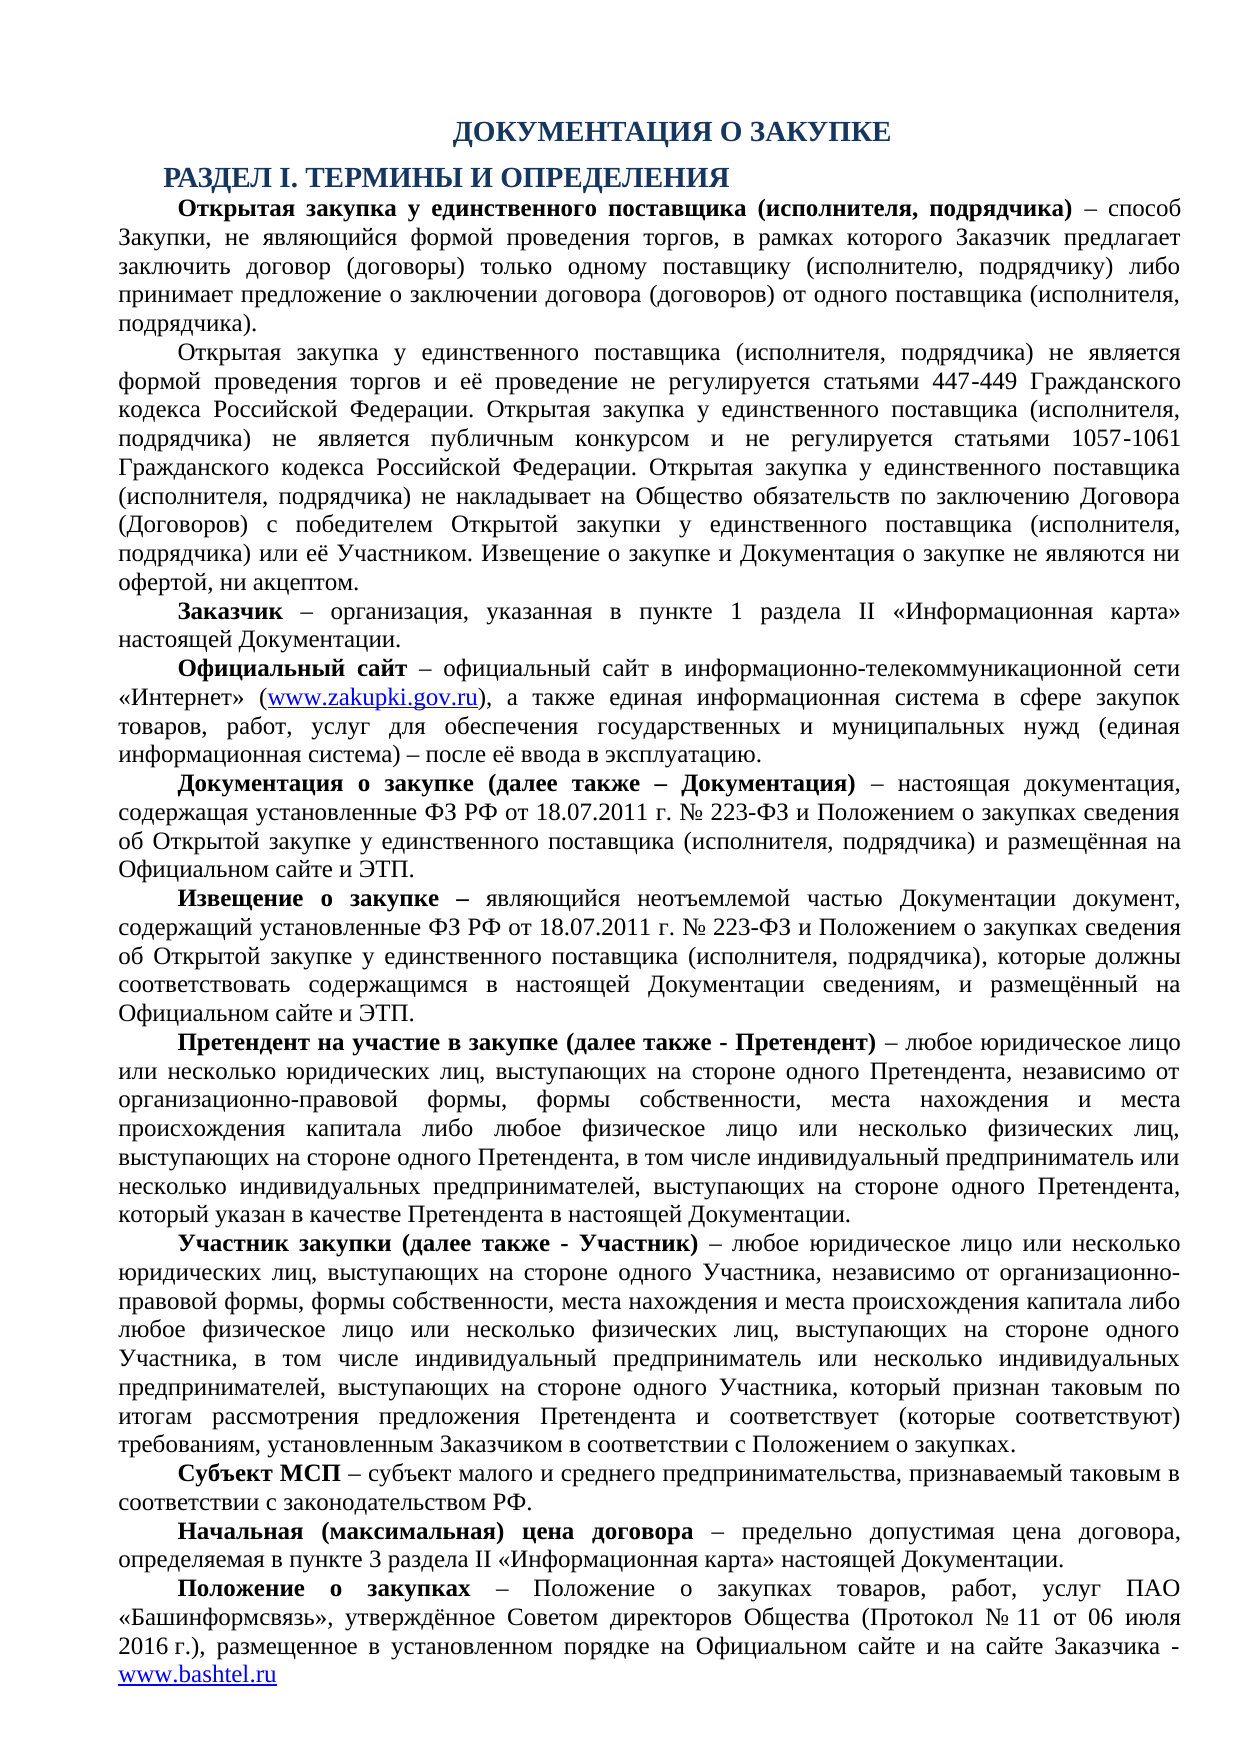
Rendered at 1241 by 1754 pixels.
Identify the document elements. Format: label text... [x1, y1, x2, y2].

text Открытая закупка у единственного поставщика (исполнителя, подрядчика) – способ Закупки, не являющийся формой проведения торгов, в рамках которого Заказчик предлагает заключить договор (договоры) только одному поставщику (исполнителю, подрядчику) либо принимает предложение о заключении договора (договоров) от одного поставщика (исполнителя, подрядчика). [118, 193, 1181, 337]
text Документация о закупке (далее также – Документация) – настоящая документация, содержащая установленные ФЗ РФ от 18.07.2011 г. № 223-ФЗ и Положением о закупках сведения об Открытой закупке у единственного поставщика (исполнителя, подрядчика) и размещённая на Официальном сайте и ЭТП. [118, 768, 1181, 883]
text Участник закупки (далее также - Участник) – любое юридическое лицо или несколько юридических лиц, выступающих на стороне одного Участника, независимо от организационно-правовой формы, формы собственности, места нахождения и места происхождения капитала либо любое физическое лицо или несколько физических лиц, выступающих на стороне одного Участника, в том числе индивидуальный предприниматель или несколько индивидуальных предпринимателей, выступающих на стороне одного Участника, который признан таковым по итогам рассмотрения предложения Претендента и соответствует (которые соответствуют) требованиям, установленным Заказчиком в соответствии с Положением о закупках. [118, 1228, 1181, 1458]
text Положение о закупках – Положение о закупках товаров, работ, услуг ПАО «Башинформсвязь», утверждённое Советом директоров Общества (Протокол № 11 от 06 июля 2016 г.), размещенное в установленном порядке на Официальном сайте и на сайте Заказчика - www.bashtel.ru [118, 1573, 1181, 1688]
text Извещение о закупке – являющийся неотъемлемой частью Документации документ, содержащий установленные ФЗ РФ от 18.07.2011 г. № 223-ФЗ и Положением о закупках сведения об Открытой закупке у единственного поставщика (исполнителя, подрядчика), которые должны соответствовать содержащимся в настоящей Документации сведениям, и размещённый на Официальном сайте и ЭТП. [118, 883, 1181, 1027]
text Претендент на участие в закупке (далее также - Претендент) – любое юридическое лицо или несколько юридических лиц, выступающих на стороне одного Претендента, независимо от организационно-правовой формы, формы собственности, места нахождения и места происхождения капитала либо любое физическое лицо или несколько физических лиц, выступающих на стороне одного Претендента, в том числе индивидуальный предприниматель или несколько индивидуальных предпринимателей, выступающих на стороне одного Претендента, который указан в качестве Претендента в настоящей Документации. [118, 1027, 1181, 1228]
text Открытая закупка у единственного поставщика (исполнителя, подрядчика) не является формой проведения торгов и её проведение не регулируется статьями 447-449 Гражданского кодекса Российской Федерации. Открытая закупка у единственного поставщика (исполнителя, подрядчика) не является публичным конкурсом и не регулируется статьями 1057-1061 Гражданского кодекса Российской Федерации. Открытая закупка у единственного поставщика (исполнителя, подрядчика) не накладывает на Общество обязательств по заключению Договора (Договоров) с победителем Открытой закупки у единственного поставщика (исполнителя, подрядчика) или её Участником. Извещение о закупке и Документация о закупке не являются ни офертой, ни акцептом. [118, 337, 1181, 596]
subtitle ДОКУМЕНТАЦИЯ О ЗАКУПКЕ [163, 114, 1181, 147]
text Официальный сайт – официальный сайт в информационно-телекоммуникационной сети «Интернет» (www.zakupki.gov.ru), а также единая информационная система в сфере закупок товаров, работ, услуг для обеспечения государственных и муниципальных нужд (единая информационная система) – после её ввода в эксплуатацию. [118, 653, 1181, 768]
subtitle РАЗДЕЛ I. ТЕРМИНЫ И ОПРЕДЕЛЕНИЯ [163, 160, 1181, 193]
text Заказчик – организация, указанная в пункте 1 раздела II «Информационная карта» настоящей Документации. [118, 596, 1181, 653]
text Начальная (максимальная) цена договора – предельно допустимая цена договора, определяемая в пункте 3 раздела II «Информационная карта» настоящей Документации. [118, 1516, 1181, 1573]
text Субъект МСП – субъект малого и среднего предпринимательства, признаваемый таковым в соответствии с законодательством РФ. [118, 1458, 1181, 1516]
